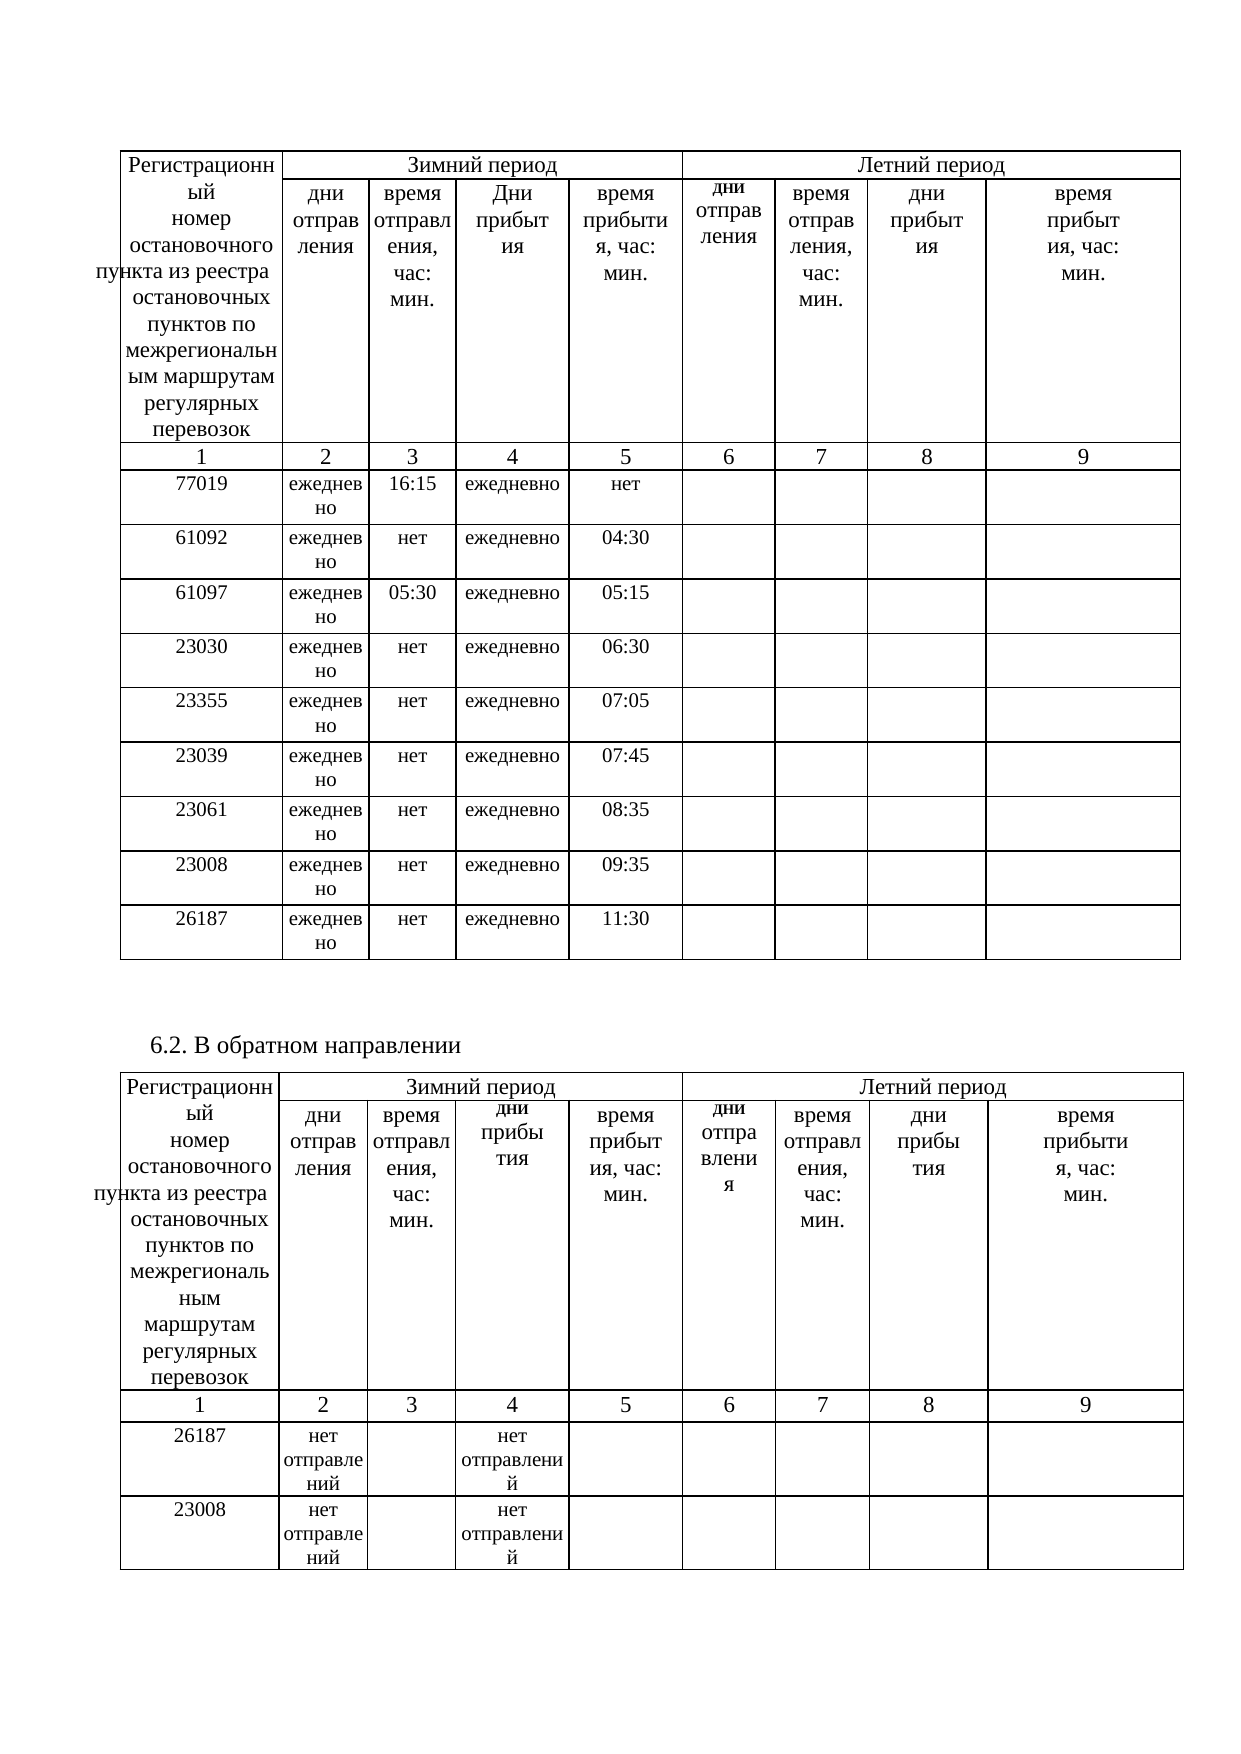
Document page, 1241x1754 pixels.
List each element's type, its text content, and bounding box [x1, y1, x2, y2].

table_cell 7 [776, 1391, 869, 1421]
table_cell [868, 580, 985, 632]
table_cell ежедневно [457, 580, 568, 632]
table_cell [776, 743, 867, 796]
table_cell [776, 797, 867, 850]
table_cell 09:35 [570, 852, 682, 904]
table_cell [987, 906, 1180, 959]
table_cell [868, 688, 985, 741]
table_cell 3 [370, 443, 455, 469]
table_cell время прибыт ия, час: мин. [987, 180, 1180, 441]
table_cell [868, 743, 985, 796]
table_cell 6 [683, 443, 774, 469]
table_cell ежедневно [283, 797, 368, 850]
table_cell [868, 852, 985, 904]
table_cell ежедневно [457, 906, 568, 959]
table_cell [776, 906, 867, 959]
table_cell 23008 [121, 852, 282, 904]
table_cell дни прибыт ия [868, 180, 985, 441]
table_header Зимний период [280, 1073, 682, 1099]
table_cell [868, 471, 985, 524]
table_cell [987, 797, 1180, 850]
table_cell время прибыти я, час: мин. [989, 1101, 1183, 1389]
table_cell 8 [868, 443, 985, 469]
table_cell 07:45 [570, 743, 682, 796]
table_cell 23008 [121, 1497, 278, 1569]
table_cell 07:05 [570, 688, 682, 741]
table_header Регистрационный номер остановочного пункта из реестра остановочных пунктов по межрегиональным маршрутам регулярных перевозок [121, 152, 282, 441]
table_cell 61092 [121, 525, 282, 578]
table_cell ежедневно [283, 852, 368, 904]
table_cell 3 [368, 1391, 455, 1421]
table_cell 9 [987, 443, 1180, 469]
table_cell [683, 688, 774, 741]
table_cell ежедневно [283, 688, 368, 741]
table_cell [987, 743, 1180, 796]
table_cell время отправл ения, час: мин. [776, 1101, 869, 1389]
table_cell ДНИ отпра влени я [683, 1101, 775, 1389]
table_cell [868, 797, 985, 850]
table_cell нет [370, 688, 455, 741]
table_cell [776, 1497, 869, 1569]
table_cell 5 [570, 443, 682, 469]
table_cell 26187 [121, 906, 282, 959]
table_cell [683, 471, 774, 524]
table_cell [868, 634, 985, 687]
table_cell [683, 525, 774, 578]
table_cell ежедневно [457, 743, 568, 796]
table_cell ежедневно [283, 906, 368, 959]
table_cell [987, 634, 1180, 687]
table_cell 6 [683, 1391, 775, 1421]
table_cell время отправл ения, час: мин. [370, 180, 455, 441]
table_cell [776, 1423, 869, 1495]
table_cell 1 [121, 443, 282, 469]
table_cell [870, 1423, 987, 1495]
table_cell [987, 580, 1180, 632]
table_cell ДНИ отправ ления [683, 180, 774, 441]
table_cell [683, 797, 774, 850]
table_cell ежедневно [457, 634, 568, 687]
table_cell ежедневно [283, 525, 368, 578]
table_cell [570, 1497, 682, 1569]
table_cell ежедневно [457, 525, 568, 578]
table_cell [683, 743, 774, 796]
table_cell нет отправлений [280, 1497, 367, 1569]
table_cell 23061 [121, 797, 282, 850]
table_cell ежедневно [457, 471, 568, 524]
table_cell 23030 [121, 634, 282, 687]
table_cell 26187 [121, 1423, 278, 1495]
table_cell [987, 852, 1180, 904]
table_cell [368, 1423, 455, 1495]
table_cell [987, 525, 1180, 578]
table_cell ежедневно [457, 688, 568, 741]
table_cell [683, 852, 774, 904]
table_cell 05:30 [370, 580, 455, 632]
table_cell нет [370, 852, 455, 904]
table_cell 1 [121, 1391, 278, 1421]
table_cell нет [370, 797, 455, 850]
table_cell ежедневно [283, 471, 368, 524]
table_cell 16:15 [370, 471, 455, 524]
table_cell 23355 [121, 688, 282, 741]
table_cell ежедневно [457, 852, 568, 904]
table_cell нет [570, 471, 682, 524]
table_header Летний период [683, 152, 1180, 178]
table_cell 61097 [121, 580, 282, 632]
table_cell [868, 525, 985, 578]
table_cell 2 [283, 443, 368, 469]
table_cell нет [370, 634, 455, 687]
table_cell [776, 471, 867, 524]
table_cell [776, 688, 867, 741]
table_cell 7 [776, 443, 867, 469]
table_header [121, 1073, 278, 1389]
table_cell нет [370, 743, 455, 796]
table_cell [776, 852, 867, 904]
table_cell [683, 1423, 775, 1495]
table_cell [683, 906, 774, 959]
table_cell дни отправ ления [280, 1101, 367, 1389]
table_cell время отправ ления, час: мин. [776, 180, 867, 441]
table_header Зимний период [283, 152, 682, 178]
table_cell 23039 [121, 743, 282, 796]
table_cell 06:30 [570, 634, 682, 687]
text 6.2. В обратном направлении [150, 1030, 1090, 1059]
table_cell [989, 1423, 1183, 1495]
table_cell 11:30 [570, 906, 682, 959]
table_cell [683, 1497, 775, 1569]
table_cell [776, 580, 867, 632]
table_cell дни отправ ления [283, 180, 368, 441]
table_cell дни прибы тия [870, 1101, 987, 1389]
table_cell 4 [456, 1391, 568, 1421]
table_cell ДНИ прибы тия [456, 1101, 568, 1389]
table_cell 5 [570, 1391, 682, 1421]
table_header Летний период [683, 1073, 1183, 1099]
table_cell 77019 [121, 471, 282, 524]
table_cell 2 [280, 1391, 367, 1421]
table_cell [683, 634, 774, 687]
table_cell [776, 525, 867, 578]
table_cell время прибыт ия, час: мин. [570, 1101, 682, 1389]
table_cell [683, 580, 774, 632]
table_cell 4 [457, 443, 568, 469]
table_cell [987, 688, 1180, 741]
table_cell ежедневно [457, 797, 568, 850]
table_cell 9 [989, 1391, 1183, 1421]
table_cell [870, 1497, 987, 1569]
table_cell нет отправлений [456, 1423, 568, 1495]
table_cell нет отправлений [280, 1423, 367, 1495]
table_cell ежедневно [283, 634, 368, 687]
table_cell нет [370, 906, 455, 959]
table_cell Дни прибыт ия [457, 180, 568, 441]
table_cell ежедневно [283, 743, 368, 796]
table_cell [776, 634, 867, 687]
table_cell [987, 471, 1180, 524]
table_cell время отправл ения, час: мин. [368, 1101, 455, 1389]
table_cell 04:30 [570, 525, 682, 578]
table_cell [989, 1497, 1183, 1569]
table_cell ежедневно [283, 580, 368, 632]
table_cell [368, 1497, 455, 1569]
table_cell [868, 906, 985, 959]
table_cell 08:35 [570, 797, 682, 850]
table_cell 8 [870, 1391, 987, 1421]
table_cell [570, 1423, 682, 1495]
table_cell нет [370, 525, 455, 578]
table_cell нет отправлений [456, 1497, 568, 1569]
table_cell время прибыти я, час: мин. [570, 180, 682, 441]
table_cell 05:15 [570, 580, 682, 632]
